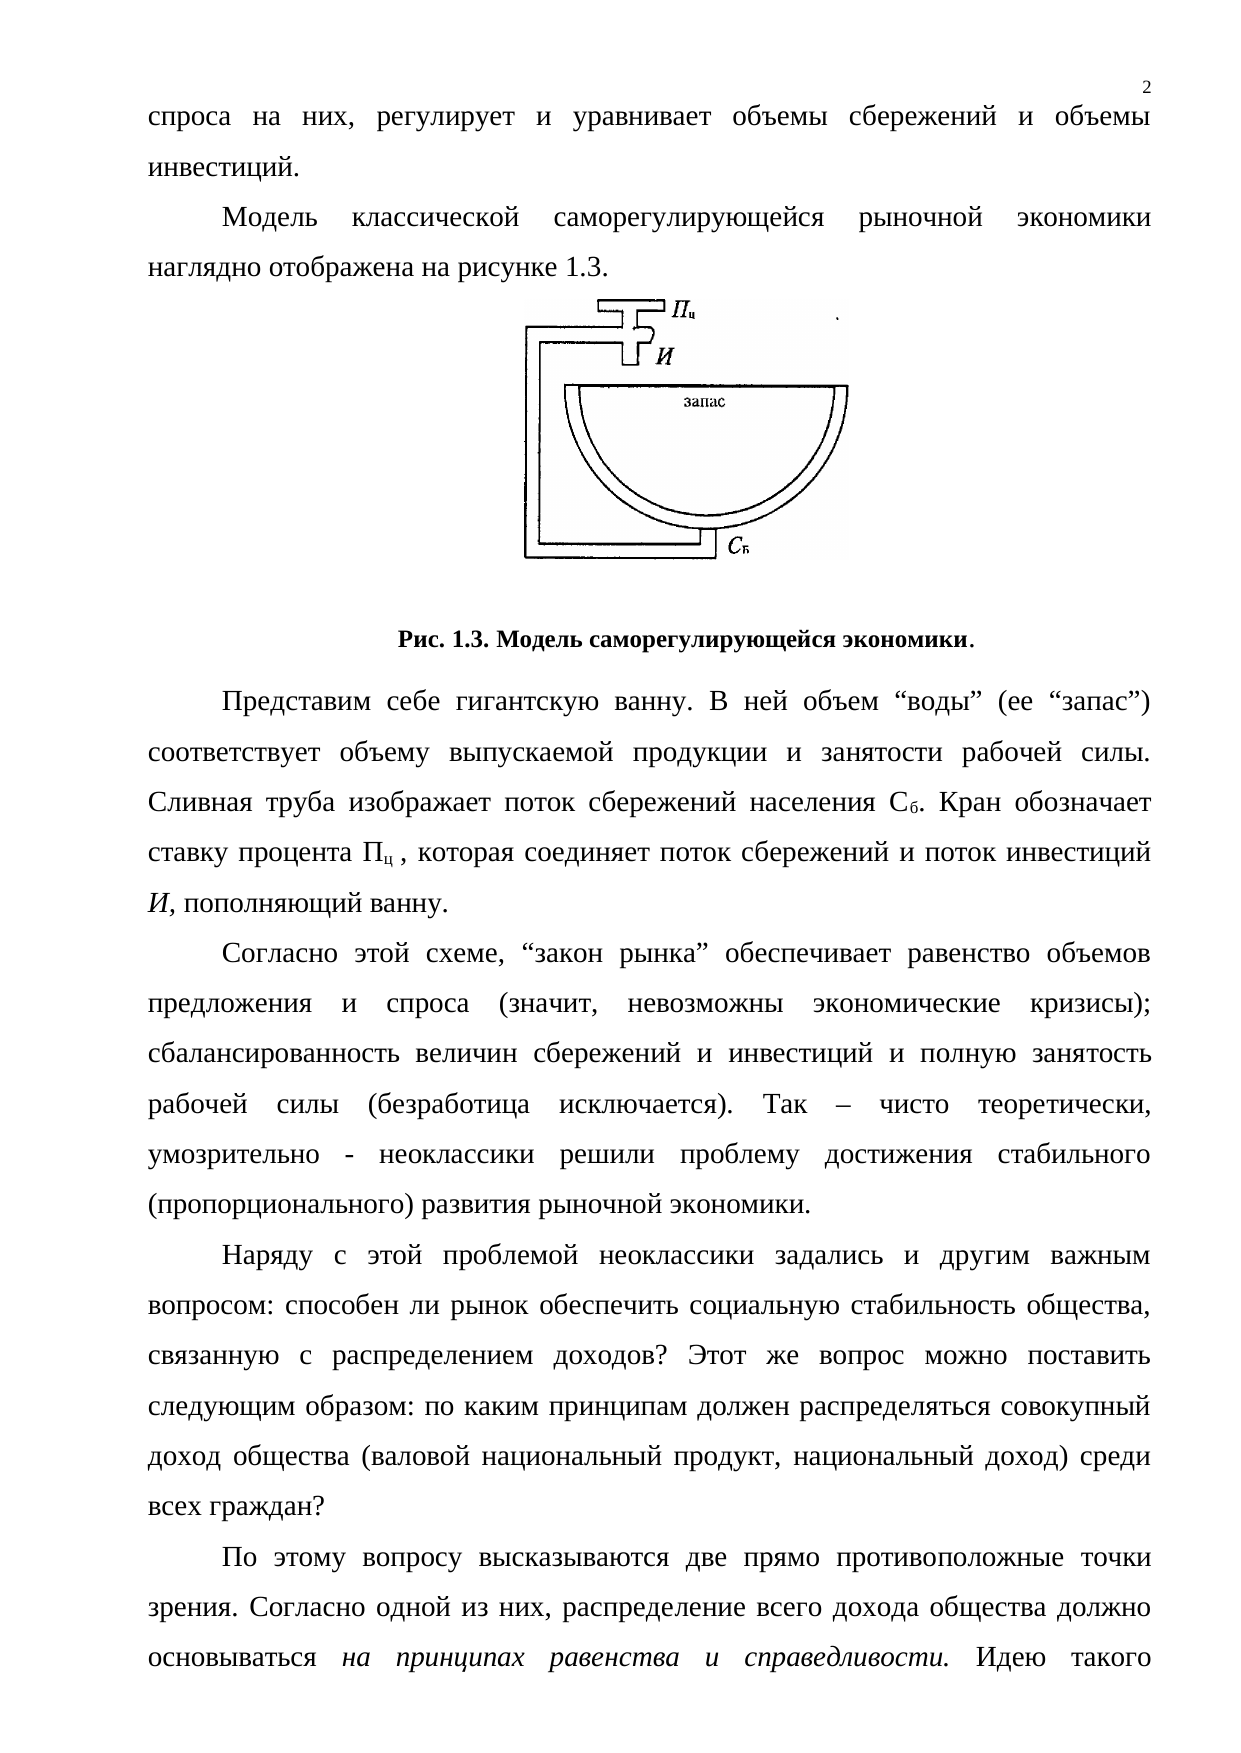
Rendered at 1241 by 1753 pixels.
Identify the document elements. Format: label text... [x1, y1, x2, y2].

text Модель классической саморегулирующейся рыночной экономики наглядно отображена на рисунке 1.3. [148, 199, 1152, 283]
text Наряду с этой проблемой неоклассики задались и другим важным вопросом: способен ли рынок обеспечить социальную стабильность общества, связанную с распределением доходов? Этот же вопрос можно поставить следующим образом: по каким принципам должен распределяться совокупный доход общества (валовой национальный продукт, национальный доход) среди всех граждан? [148, 1237, 1152, 1522]
text Согласно этой схеме, “закон рынка” обеспечивает равенство объемов предложения и спроса (значит, невозможны экономические кризисы); сбалансированность величин сбережений и инвестиций и полную занятость рабочей силы (безработица исключается). Так – чисто теоретически, умозрительно - неоклассики решили проблему достижения стабильного (пропорционального) развития рыночной экономики. [148, 935, 1152, 1220]
text Представим себе гигантскую ванну. В ней объем “воды” (ее “запас”) соответствует объему выпускаемой продукции и занятости рабочей силы. Сливная труба изображает поток сбережений населения Сб. Кран обозначает ставку процента Пц , которая соединяет поток сбережений и поток инвестиций И, пополняющий ванну. [148, 684, 1152, 918]
text Рис. 1.3. Модель саморегулирующейся экономики. [148, 621, 1152, 654]
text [148, 1539, 1152, 1673]
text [148, 99, 1152, 183]
picture [524, 299, 849, 560]
